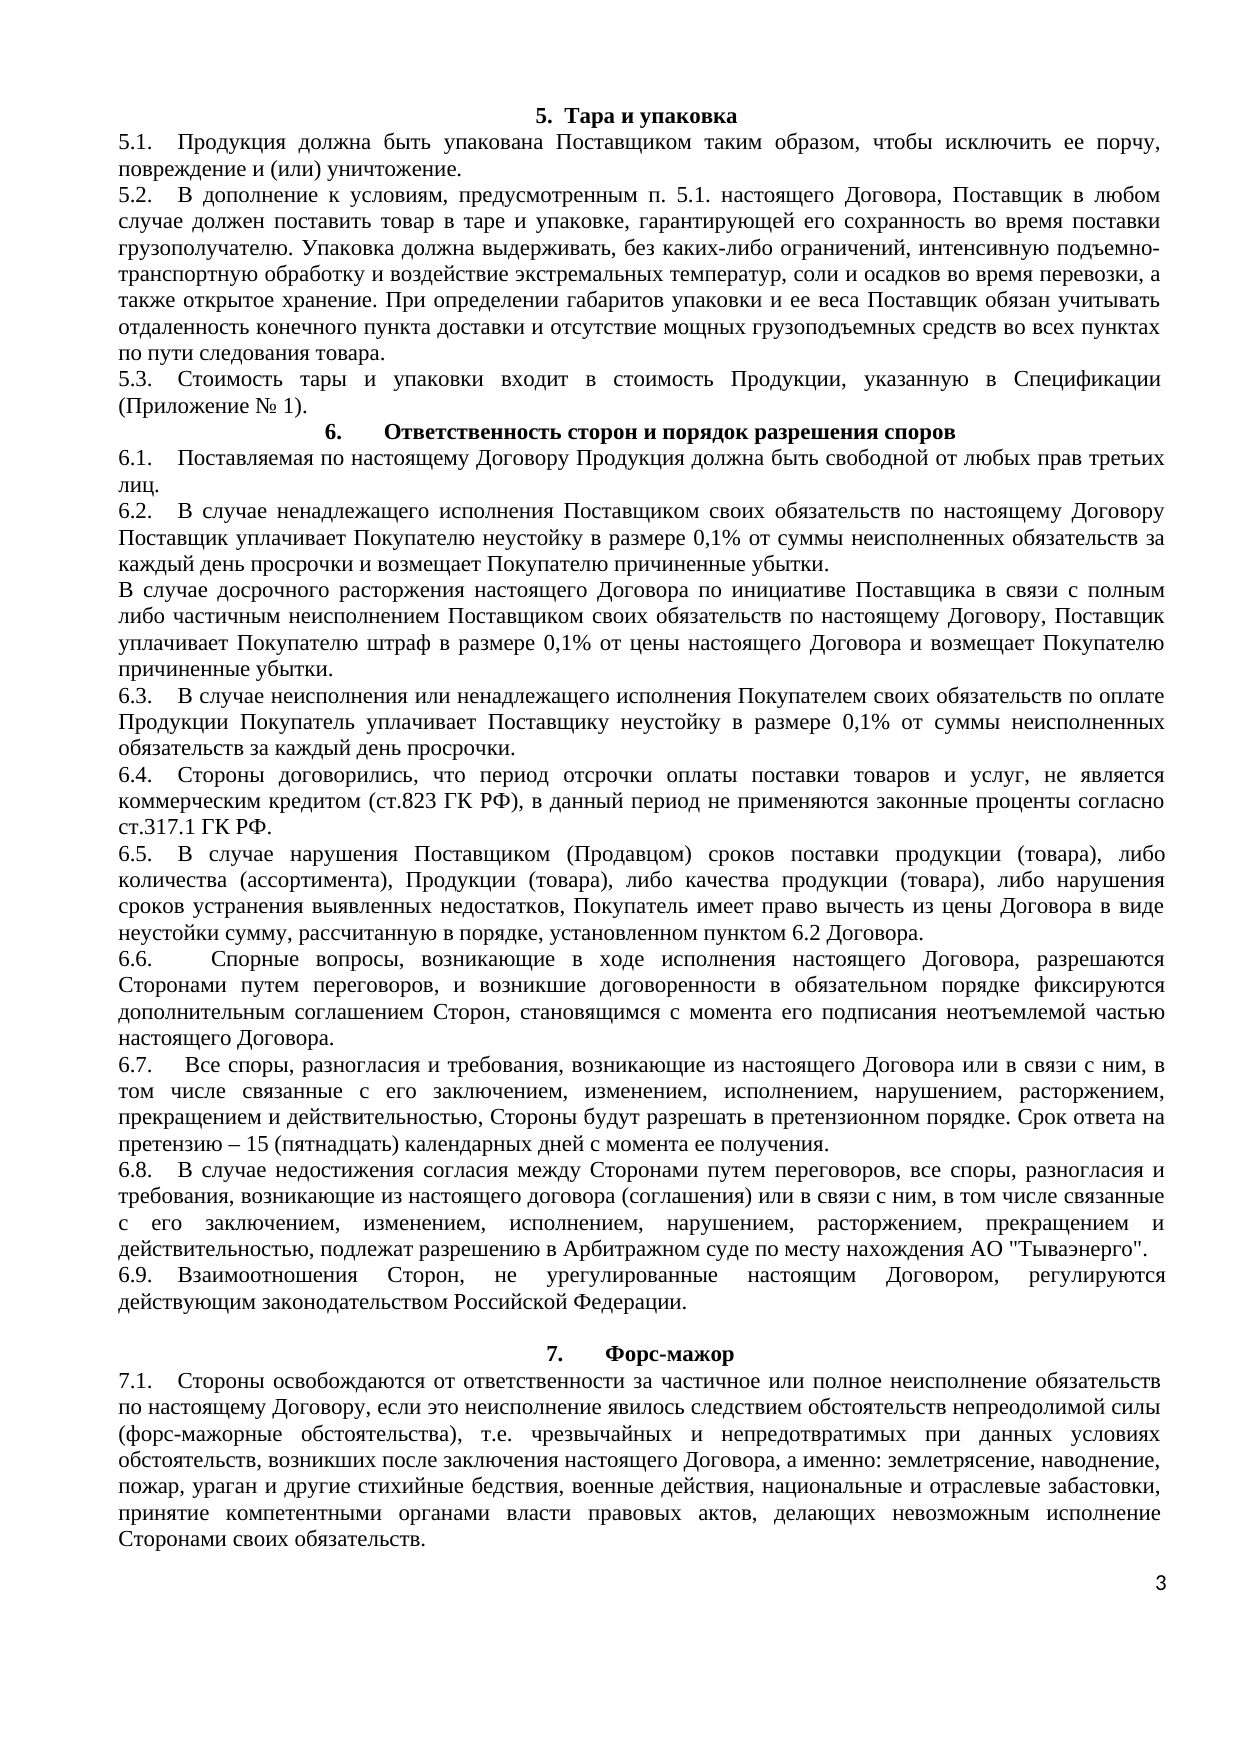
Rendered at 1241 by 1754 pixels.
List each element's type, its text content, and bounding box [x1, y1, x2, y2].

text В случае досрочного расторжения настоящего Договора по инициативе Поставщика в связи с полным либо частичным неисполнением Поставщиком своих обязательств по настоящему Договору, Поставщик уплачивает Покупателю штраф в размере 0,1% от цены настоящего Договора и возмещает Покупателю причиненные убытки. [118, 576, 1167, 682]
list Ответственность сторон и порядок разрешения споров [118, 418, 1162, 444]
list Стороны договорились, что период отсрочки оплаты поставки товаров и услуг, не является коммерческим кредитом (ст.823 ГК РФ), в данный период не применяются законные проценты согласно ст.317.1 ГК РФ. [118, 761, 1167, 840]
list Все споры, разногласия и требования, возникающие из настоящего Договора или в связи с ним, в том числе связанные с его заключением, изменением, исполнением, нарушением, расторжением, прекращением и действительностью, Стороны будут разрешать в претензионном порядке. Срок ответа на претензию – 15 (пятнадцать) календарных дней с момента ее получения. [118, 1051, 1167, 1156]
list Поставляемая по настоящему Договору Продукция должна быть свободной от любых прав третьих лиц. [118, 444, 1167, 497]
list В дополнение к условиям, предусмотренным п. 5.1. настоящего Договора, Поставщик в любом случае должен поставить товар в таре и упаковке, гарантирующей его сохранность во время поставки грузополучателю. Упаковка должна выдерживать, без каких-либо ограничений, интенсивную подъемно-транспортную обработку и воздействие экстремальных температур, соли и осадков во время перевозки, а также открытое хранение. При определении габаритов упаковки и ее веса Поставщик обязан учитывать отдаленность конечного пункта доставки и отсутствие мощных грузоподъемных средств во всех пунктах по пути следования товара. [118, 181, 1162, 365]
list В случае недостижения согласия между Сторонами путем переговоров, все споры, разногласия и требования, возникающие из настоящего договора (соглашения) или в связи с ним, в том числе связанные с его заключением, изменением, исполнением, нарушением, расторжением, прекращением и действительностью, подлежат разрешению в Арбитражном суде по месту нахождения АО "Тываэнерго". [118, 1156, 1167, 1261]
list В случае нарушения Поставщиком (Продавцом) сроков поставки продукции (товара), либо количества (ассортимента), Продукции (товара), либо качества продукции (товара), либо нарушения сроков устранения выявленных недостатков, Покупатель имеет право вычесть из цены Договора в виде неустойки сумму, рассчитанную в порядке, установленном пунктом 6.2 Договора. [118, 840, 1167, 945]
list Продукция должна быть упакована Поставщиком таким образом, чтобы исключить ее порчу, повреждение и (или) уничтожение. [118, 128, 1162, 181]
list Стороны освобождаются от ответственности за частичное или полное неисполнение обязательств по настоящему Договору, если это неисполнение явилось следствием обстоятельств непреодолимой силы (форс-мажорные обстоятельства), т.е. чрезвычайных и непредотвратимых при данных условиях обстоятельств, возникших после заключения настоящего Договора, а именно: землетрясение, наводнение, пожар, ураган и другие стихийные бедствия, военные действия, национальные и отраслевые забастовки, принятие компетентными органами власти правовых актов, делающих невозможным исполнение Сторонами своих обязательств. [118, 1367, 1162, 1551]
list 5. Тара и упаковка [118, 102, 1162, 128]
list Стоимость тары и упаковки входит в стоимость Продукции, указанную в Спецификации (Приложение № 1). [118, 365, 1162, 418]
list Спорные вопросы, возникающие в ходе исполнения настоящего Договора, разрешаются Сторонами путем переговоров, и возникшие договоренности в обязательном порядке фиксируются дополнительным соглашением Сторон, становящимся с момента его подписания неотъемлемой частью настоящего Договора. [118, 945, 1167, 1051]
list Взаимоотношения Сторон, не урегулированные настоящим Договором, регулируются действующим законодательством Российской Федерации. [118, 1261, 1167, 1314]
list Форс-мажор [118, 1341, 1162, 1367]
list В случае ненадлежащего исполнения Поставщиком своих обязательств по настоящему Договору Поставщик уплачивает Покупателю неустойку в размере 0,1% от суммы неисполненных обязательств за каждый день просрочки и возмещает Покупателю причиненные убытки. [118, 497, 1167, 576]
list В случае неисполнения или ненадлежащего исполнения Покупателем своих обязательств по оплате Продукции Покупатель уплачивает Поставщику неустойку в размере 0,1% от суммы неисполненных обязательств за каждый день просрочки. [118, 682, 1167, 761]
